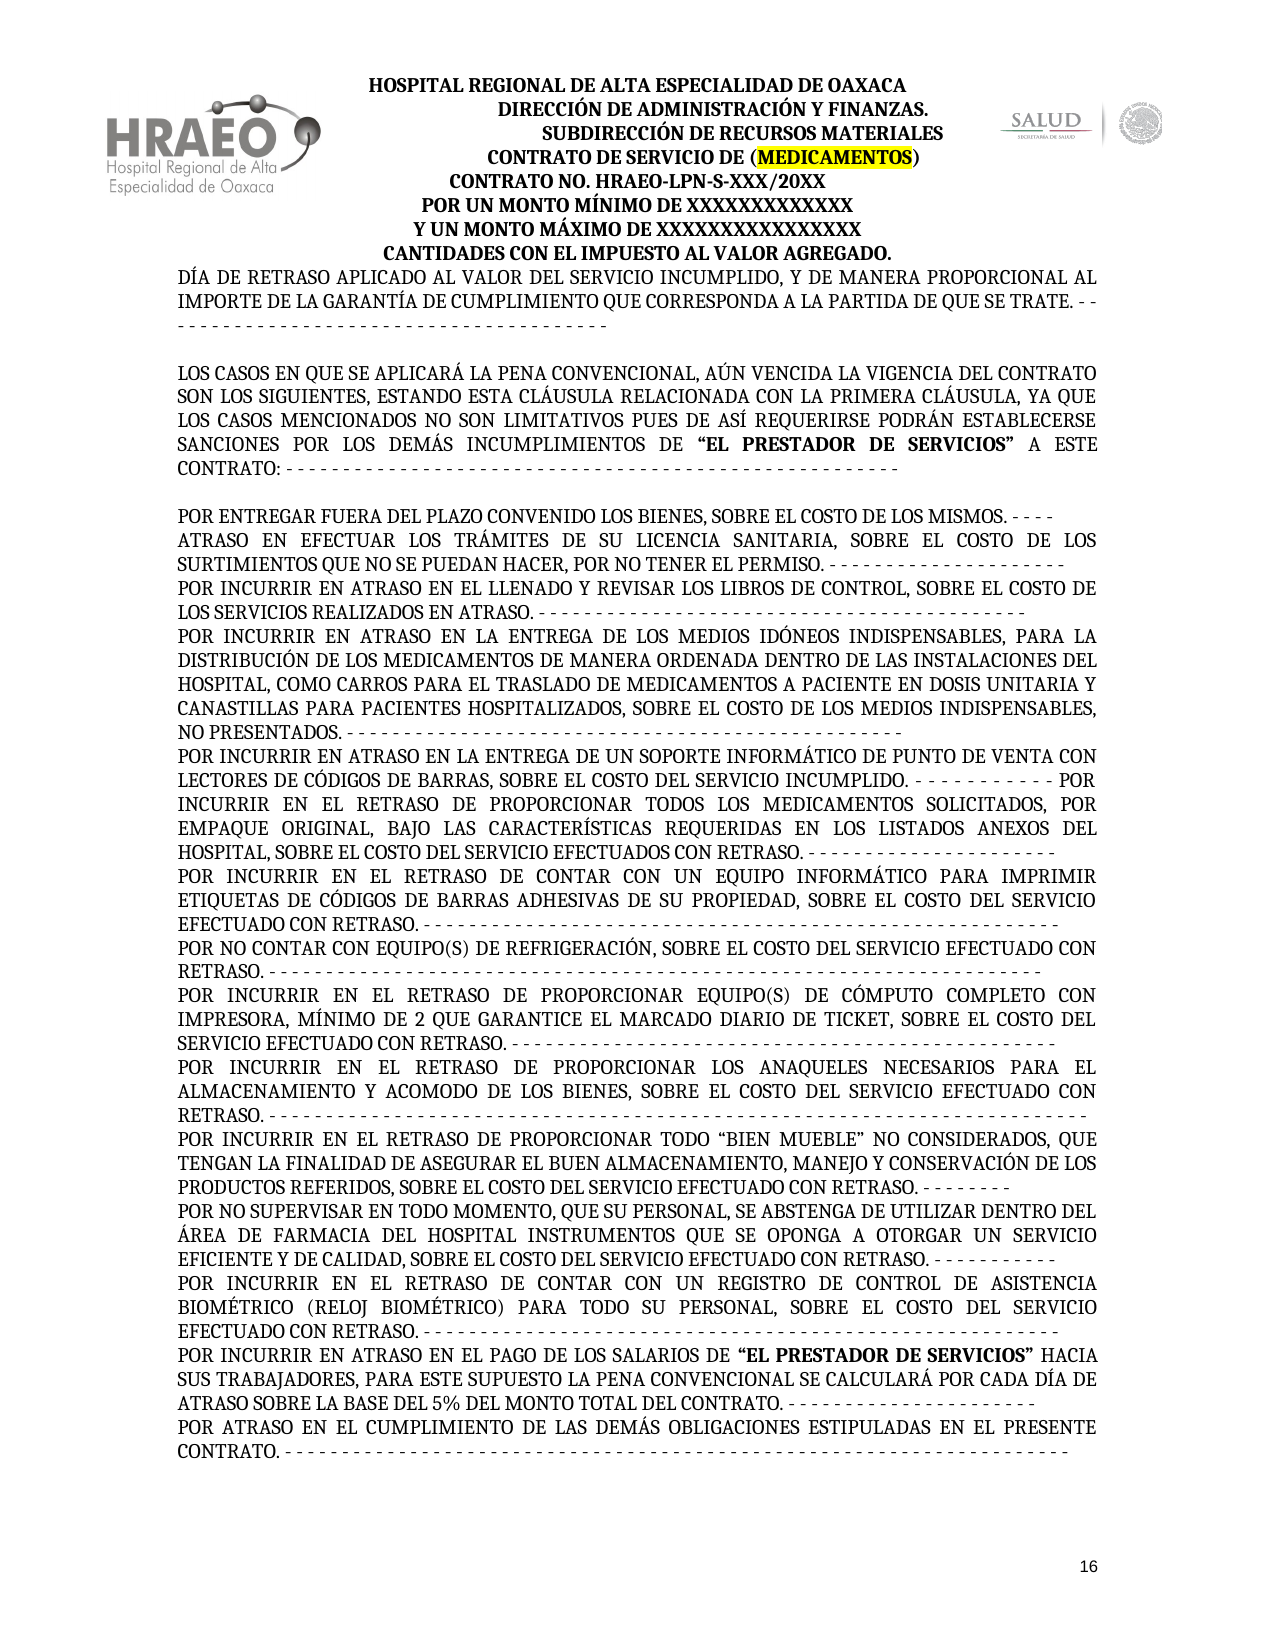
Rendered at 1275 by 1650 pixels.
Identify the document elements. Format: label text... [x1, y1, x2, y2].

text POR INCURRIR EN ATRASO EN LA ENTREGA DE LOS MEDIOS IDÓNEOS INDISPENSABLES, PARA LA DISTRIBUCIÓN DE LOS MEDICAMENTOS DE MANERA ORDENADA DENTRO DE LAS INSTALACIONES DEL HOSPITAL, COMO CARROS PARA EL TRASLADO DE MEDICAMENTOS A PACIENTE EN DOSIS UNITARIA Y CANASTILLAS PARA PACIENTES HOSPITALIZADOS, SOBRE EL COSTO DE LOS MEDIOS INDISPENSABLES, NO PRESENTADOS. - - - - - - - - - - - - - - - - - - - - - - - - - - - - - - - - - - - - - - - - - - - - - - - - - [177, 625, 1098, 744]
text POR NO SUPERVISAR EN TODO MOMENTO, QUE SU PERSONAL, SE ABSTENGA DE UTILIZAR DENTRO DEL ÁREA DE FARMACIA DEL HOSPITAL INSTRUMENTOS QUE SE OPONGA A OTORGAR UN SERVICIO EFICIENTE Y DE CALIDAD, SOBRE EL COSTO DEL SERVICIO EFECTUADO CON RETRASO. - - - - - - - - - - - [177, 1200, 1098, 1272]
text LOS CASOS EN QUE SE APLICARÁ LA PENA CONVENCIONAL, AÚN VENCIDA LA VIGENCIA DEL CONTRATO SON LOS SIGUIENTES, ESTANDO ESTA CLÁUSULA RELACIONADA CON LA PRIMERA CLÁUSULA, YA QUE LOS CASOS MENCIONADOS NO SON LIMITATIVOS PUES DE ASÍ REQUERIRSE PODRÁN ESTABLECERSE SANCIONES POR LOS DEMÁS INCUMPLIMIENTOS DE “EL PRESTADOR DE SERVICIOS” A ESTE CONTRATO: - - - - - - - - - - - - - - - - - - - - - - - - - - - - - - - - - - - - - - - - - - - - - - - - - - - - - - [177, 361, 1098, 481]
text POR INCURRIR EN EL RETRASO DE CONTAR CON UN REGISTRO DE CONTROL DE ASISTENCIA BIOMÉTRICO (RELOJ BIOMÉTRICO) PARA TODO SU PERSONAL, SOBRE EL COSTO DEL SERVICIO EFECTUADO CON RETRASO. - - - - - - - - - - - - - - - - - - - - - - - - - - - - - - - - - - - - - - - - - - - - - - - - - - - - - - - - [177, 1272, 1098, 1343]
text POR ATRASO EN EL CUMPLIMIENTO DE LAS DEMÁS OBLIGACIONES ESTIPULADAS EN EL PRESENTE CONTRATO. - - - - - - - - - - - - - - - - - - - - - - - - - - - - - - - - - - - - - - - - - - - - - - - - - - - - - - - - - - - - - - - - - - - - - [177, 1415, 1098, 1463]
text POR INCURRIR EN EL RETRASO DE CONTAR CON UN EQUIPO INFORMÁTICO PARA IMPRIMIR ETIQUETAS DE CÓDIGOS DE BARRAS ADHESIVAS DE SU PROPIEDAD, SOBRE EL COSTO DEL SERVICIO EFECTUADO CON RETRASO. - - - - - - - - - - - - - - - - - - - - - - - - - - - - - - - - - - - - - - - - - - - - - - - - - - - - - - - - [177, 864, 1098, 936]
picture [101, 91, 325, 201]
text POR INCURRIR EN ATRASO EN LA ENTREGA DE UN SOPORTE INFORMÁTICO DE PUNTO DE VENTA CON LECTORES DE CÓDIGOS DE BARRAS, SOBRE EL COSTO DEL SERVICIO INCUMPLIDO. - - - - - - - - - - - POR INCURRIR EN EL RETRASO DE PROPORCIONAR TODOS LOS MEDICAMENTOS SOLICITADOS, POR EMPAQUE ORIGINAL, BAJO LAS CARACTERÍSTICAS REQUERIDAS EN LOS LISTADOS ANEXOS DEL HOSPITAL, SOBRE EL COSTO DEL SERVICIO EFECTUADOS CON RETRASO. - - - - - - - - - - - - - - - - - - - - - - [177, 744, 1098, 864]
text POR INCURRIR EN EL RETRASO DE PROPORCIONAR EQUIPO(S) DE CÓMPUTO COMPLETO CON IMPRESORA, MÍNIMO DE 2 QUE GARANTICE EL MARCADO DIARIO DE TICKET, SOBRE EL COSTO DEL SERVICIO EFECTUADO CON RETRASO. - - - - - - - - - - - - - - - - - - - - - - - - - - - - - - - - - - - - - - - - - - - - - - - - [177, 984, 1098, 1056]
text POR INCURRIR EN EL RETRASO DE PROPORCIONAR TODO “BIEN MUEBLE” NO CONSIDERADOS, QUE TENGAN LA FINALIDAD DE ASEGURAR EL BUEN ALMACENAMIENTO, MANEJO Y CONSERVACIÓN DE LOS PRODUCTOS REFERIDOS, SOBRE EL COSTO DEL SERVICIO EFECTUADO CON RETRASO. - - - - - - - - [177, 1128, 1098, 1200]
text POR NO CONTAR CON EQUIPO(S) DE REFRIGERACIÓN, SOBRE EL COSTO DEL SERVICIO EFECTUADO CON RETRASO. - - - - - - - - - - - - - - - - - - - - - - - - - - - - - - - - - - - - - - - - - - - - - - - - - - - - - - - - - - - - - - - - - - - - [177, 936, 1098, 984]
text POR INCURRIR EN EL RETRASO DE PROPORCIONAR LOS ANAQUELES NECESARIOS PARA EL ALMACENAMIENTO Y ACOMODO DE LOS BIENES, SOBRE EL COSTO DEL SERVICIO EFECTUADO CON RETRASO. - - - - - - - - - - - - - - - - - - - - - - - - - - - - - - - - - - - - - - - - - - - - - - - - - - - - - - - - - - - - - - - - - - - - - - - - [177, 1056, 1098, 1128]
text POR ENTREGAR FUERA DEL PLAZO CONVENIDO LOS BIENES, SOBRE EL COSTO DE LOS MISMOS. - - - - [177, 505, 1098, 529]
text ATRASO EN EFECTUAR LOS TRÁMITES DE SU LICENCIA SANITARIA, SOBRE EL COSTO DE LOS SURTIMIENTOS QUE NO SE PUEDAN HACER, POR NO TENER EL PERMISO. - - - - - - - - - - - - - - - - - - - - - [177, 529, 1098, 577]
text POR INCURRIR EN ATRASO EN EL PAGO DE LOS SALARIOS DE “EL PRESTADOR DE SERVICIOS” HACIA SUS TRABAJADORES, PARA ESTE SUPUESTO LA PENA CONVENCIONAL SE CALCULARÁ POR CADA DÍA DE ATRASO SOBRE LA BASE DEL 5% DEL MONTO TOTAL DEL CONTRATO. - - - - - - - - - - - - - - - - - - - - - - [177, 1343, 1098, 1415]
text POR INCURRIR EN ATRASO EN EL LLENADO Y REVISAR LOS LIBROS DE CONTROL, SOBRE EL COSTO DE LOS SERVICIOS REALIZADOS EN ATRASO. - - - - - - - - - - - - - - - - - - - - - - - - - - - - - - - - - - - - - - - - - - - [177, 577, 1098, 625]
picture [999, 99, 1162, 149]
